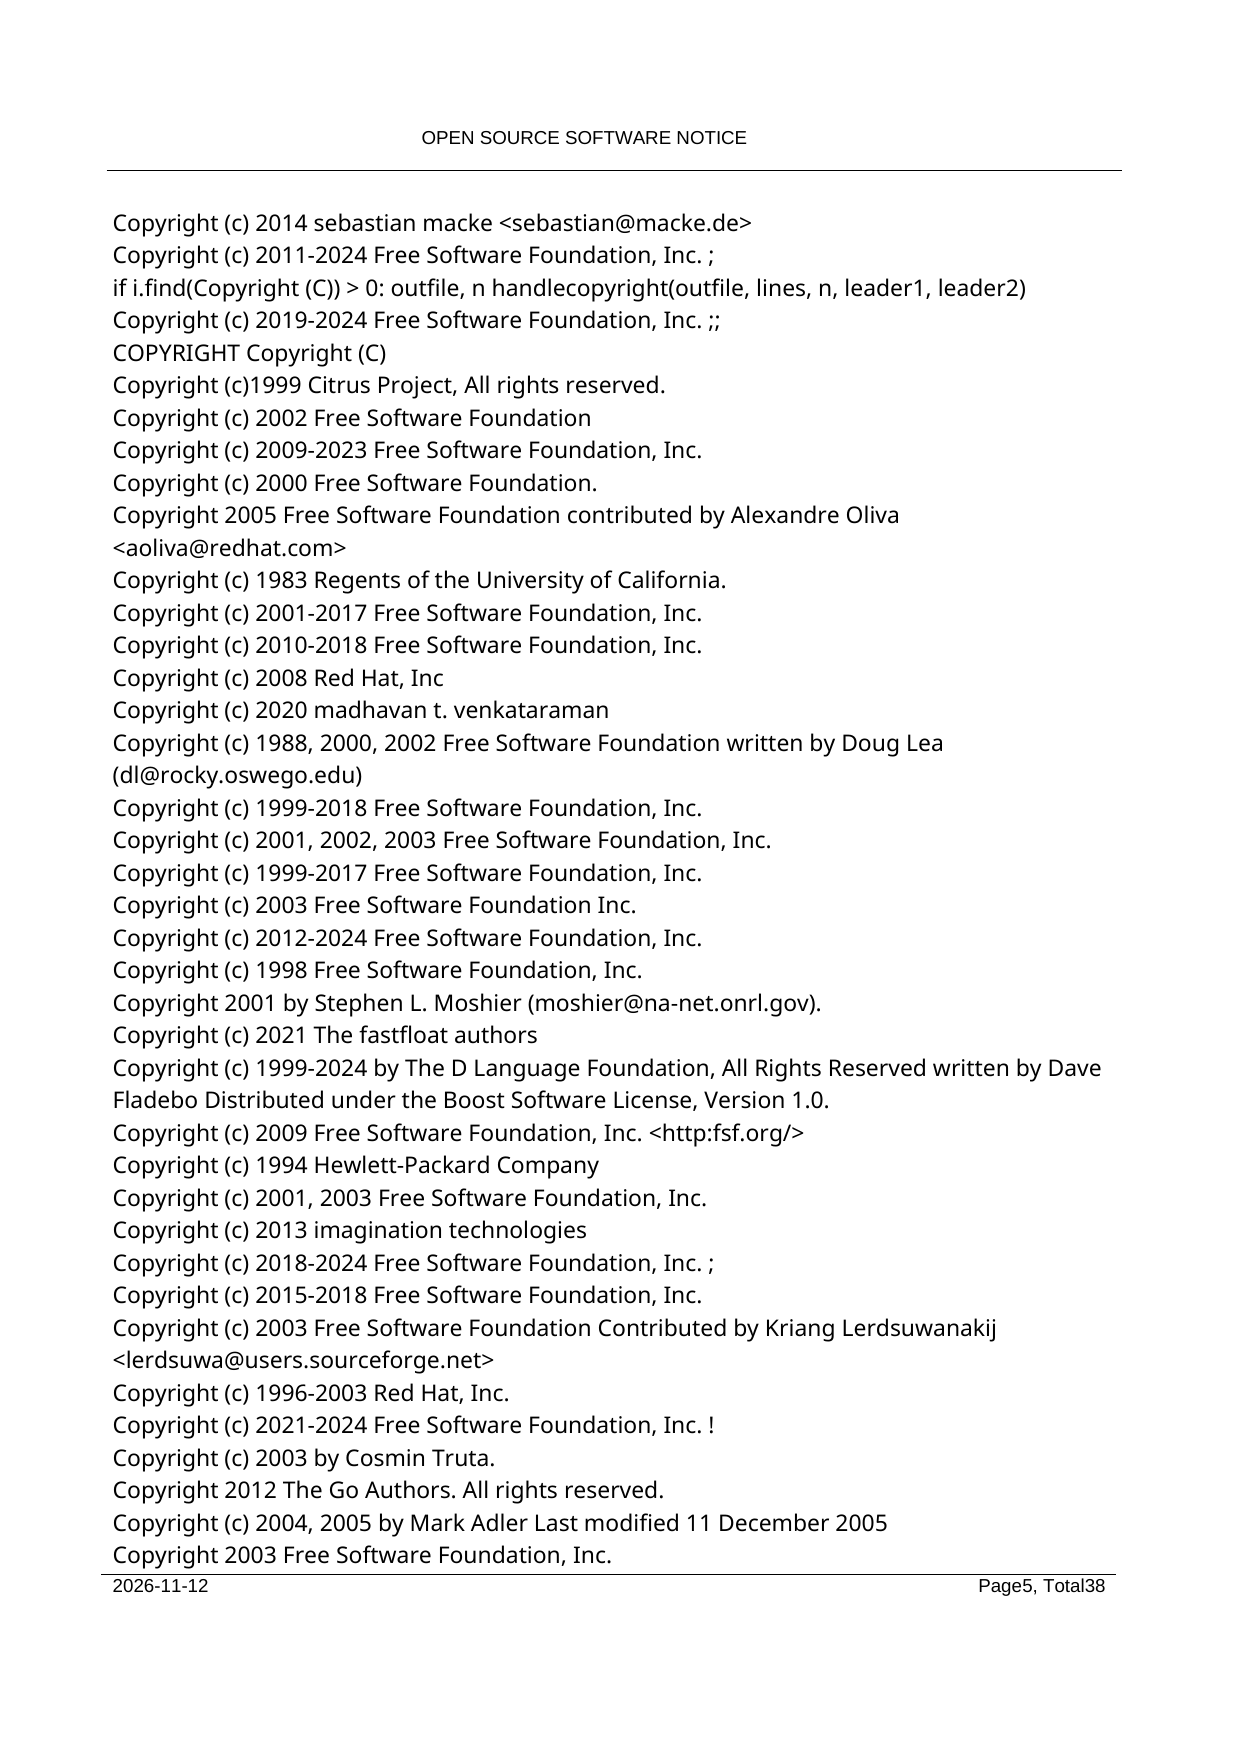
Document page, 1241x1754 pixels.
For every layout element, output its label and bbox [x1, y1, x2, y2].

text [112, 206, 1128, 1571]
